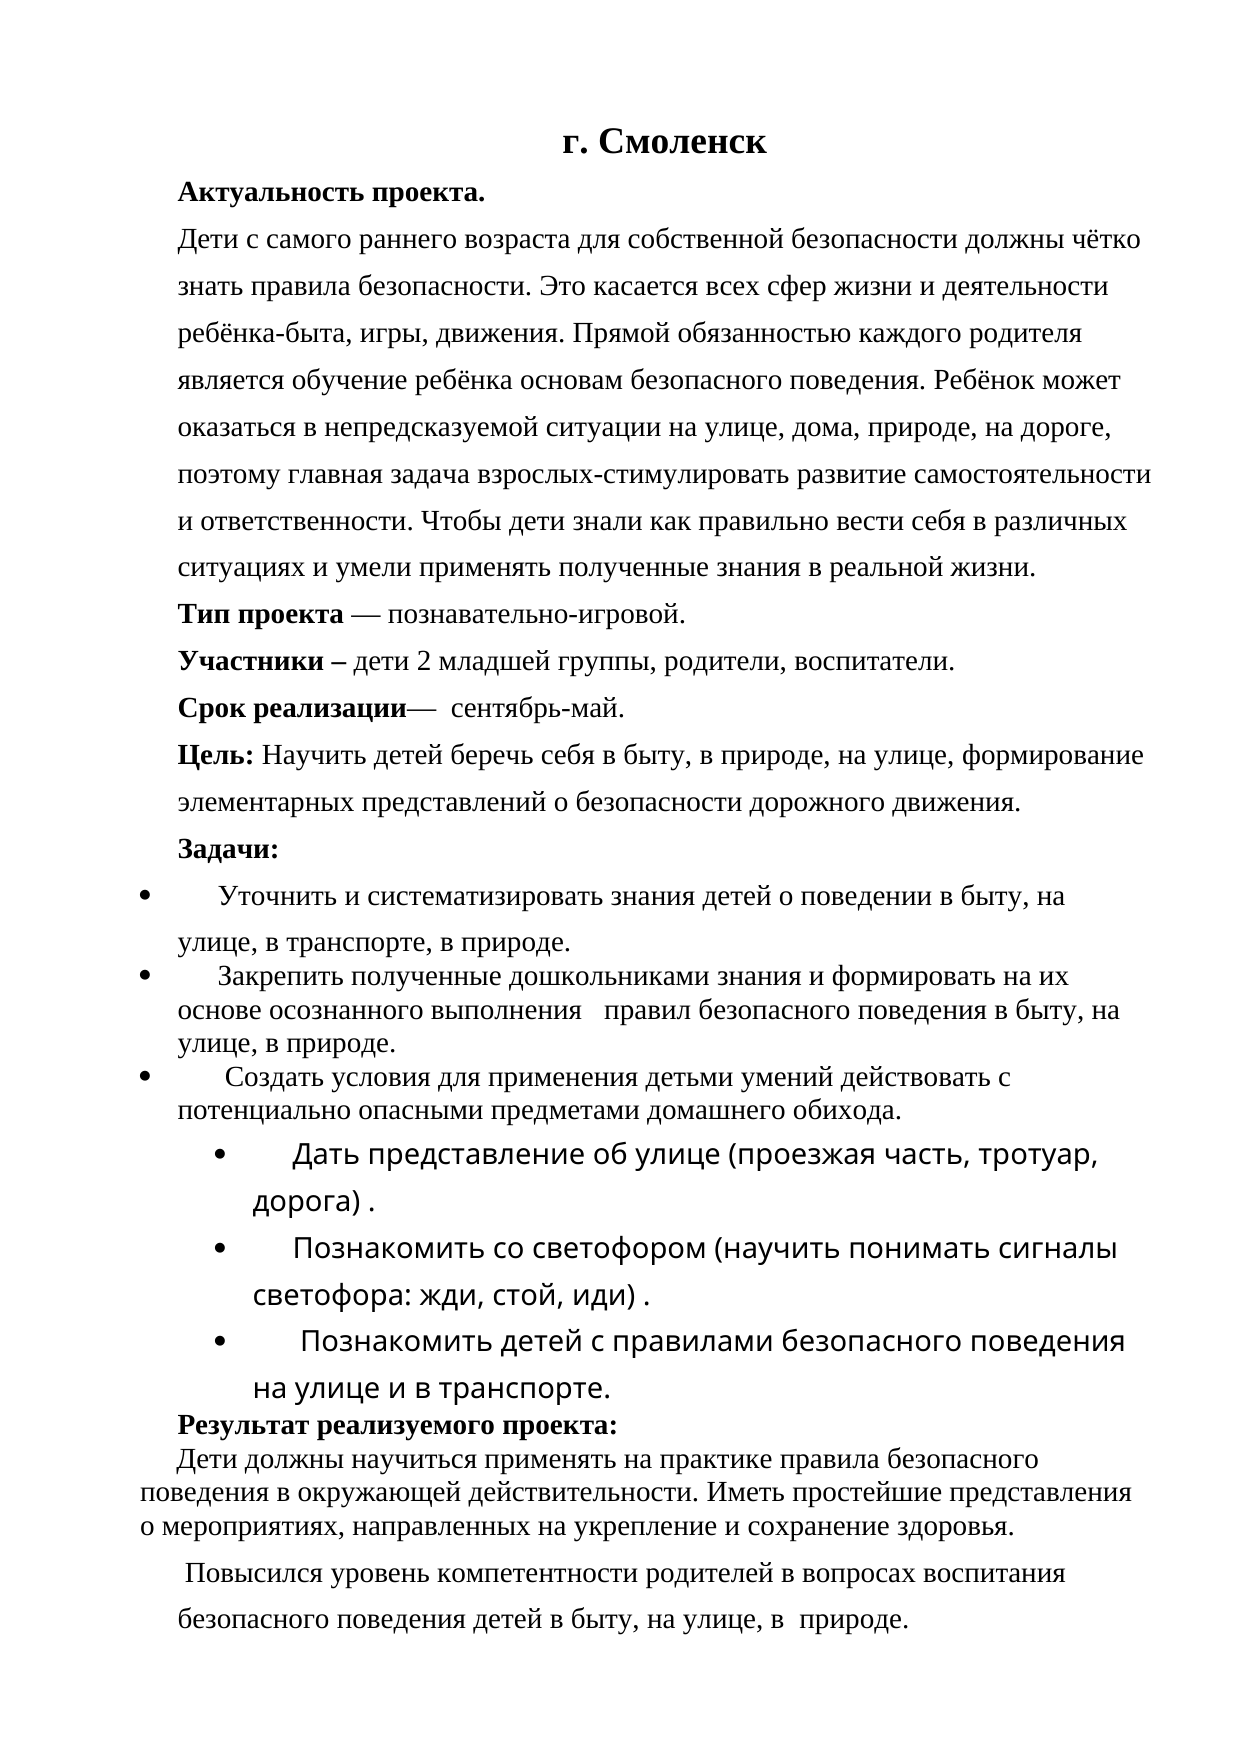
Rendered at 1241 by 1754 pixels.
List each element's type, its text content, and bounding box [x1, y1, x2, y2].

text  Закрепить полученные дошкольниками знания и формировать на их основе осознанного выполнения правил безопасного поведения в быту, на улице, в природе. [140, 958, 1152, 1059]
text г. Смоленск [177, 118, 1152, 161]
text Цель: Научить детей беречь себя в быту, в природе, на улице, формирование элементарных представлений о безопасности дорожного движения. [177, 724, 1152, 817]
text  Дать представление об улице (проезжая часть, тротуар, дорога) . [215, 1126, 1152, 1220]
text Дети должны научиться применять на практике правила безопасного поведения в окружающей действительности. Иметь простейшие представления о мероприятиях, направленных на укрепление и сохранение здоровья. [140, 1441, 1152, 1541]
text Результат реализуемого проекта: [177, 1407, 1152, 1441]
text Актуальность проекта. [177, 161, 1152, 208]
text  Создать условия для применения детьми умений действовать с потенциально опасными предметами домашнего обихода. [140, 1059, 1152, 1126]
text Повысился уровень компетентности родителей в вопросах воспитания безопасного поведения детей в быту, на улице, в природе. [177, 1541, 1152, 1635]
text Участники – дети 2 младшей группы, родители, воспитатели. [177, 630, 1152, 677]
text Тип проекта — познавательно-игровой. [177, 583, 1152, 630]
text  Познакомить со светофором (научить понимать сигналы светофора: жди, стой, иди) . [215, 1220, 1152, 1313]
text Срок реализации— сентябрь-май. [177, 677, 1152, 724]
text  Уточнить и систематизировать знания детей о поведении в быту, на улице, в транспорте, в природе. [140, 864, 1152, 958]
text Задачи: [177, 817, 1152, 864]
text  Познакомить детей с правилами безопасного поведения на улице и в транспорте. [215, 1313, 1152, 1407]
text Дети с самого раннего возраста для собственной безопасности должны чётко знать правила безопасности. Это касается всех сфер жизни и деятельности ребёнка-быта, игры, движения. Прямой обязанностью каждого родителя является обучение ребёнка основам безопасного поведения. Ребёнок может оказаться в непредсказуемой ситуации на улице, дома, природе, на дороге, поэтому главная задача взрослых-стимулировать развитие самостоятельности и ответственности. Чтобы дети знали как правильно вести себя в различных ситуациях и умели применять полученные знания в реальной жизни. [177, 208, 1152, 583]
